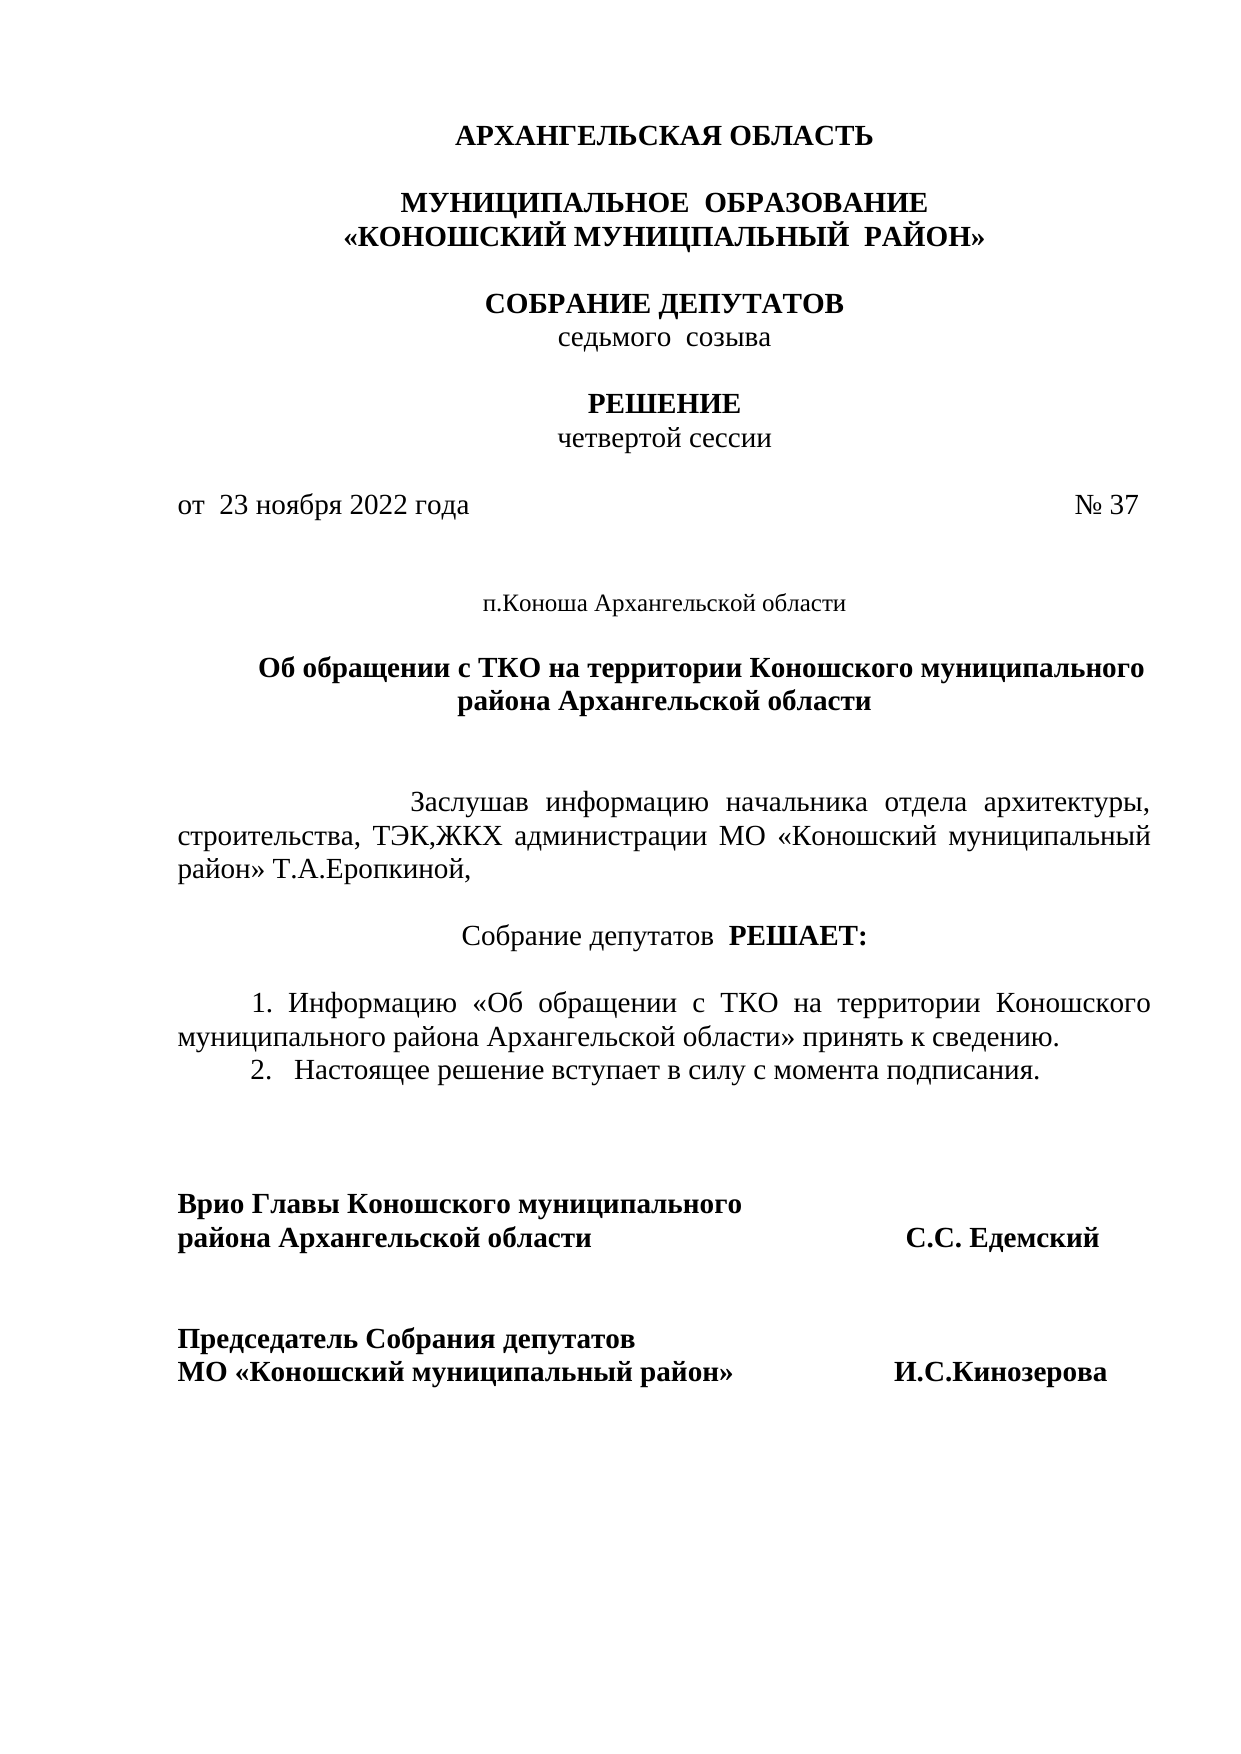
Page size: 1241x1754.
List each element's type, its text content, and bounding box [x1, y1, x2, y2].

text МУНИЦИПАЛЬНОЕ ОБРАЗОВАНИЕ [177, 185, 1152, 219]
text РЕШЕНИЕ [177, 386, 1152, 420]
text 1. Информацию «Об обращении с ТКО на территории Коношского муниципального района Архангельской области» принять к сведению. [177, 985, 1152, 1052]
text Собрание депутатов РЕШАЕТ: [177, 918, 1152, 952]
text седьмого созыва [177, 319, 1152, 353]
text района Архангельской области С.С. Едемский [177, 1220, 1152, 1254]
text четвертой сессии [177, 420, 1152, 453]
text Заслушав информацию начальника отдела архитектуры, строительства, ТЭК,ЖКХ администрации МО «Коношский муниципальный район» Т.А.Еропкиной, [177, 784, 1152, 885]
text 2. Настоящее решение вступает в силу с момента подписания. [177, 1052, 1152, 1086]
text МО «Коношский муниципальный район» И.С.Кинозерова [177, 1354, 1152, 1388]
text АРХАНГЕЛЬСКАЯ ОБЛАСТЬ [177, 118, 1152, 152]
text Об обращении с ТКО на территории Коношского муниципального района Архангельской области [177, 650, 1152, 717]
text Врио Главы Коношского муниципального [177, 1187, 1152, 1220]
text п.Коноша Архангельской области [177, 588, 1152, 616]
text СОБРАНИЕ ДЕПУТАТОВ [177, 286, 1152, 319]
text Председатель Собрания депутатов [177, 1321, 1152, 1354]
text «КОНОШСКИЙ МУНИЦПАЛЬНЫЙ РАЙОН» [177, 219, 1152, 252]
text от 23 ноября 2022 года № 37 [177, 487, 1152, 521]
